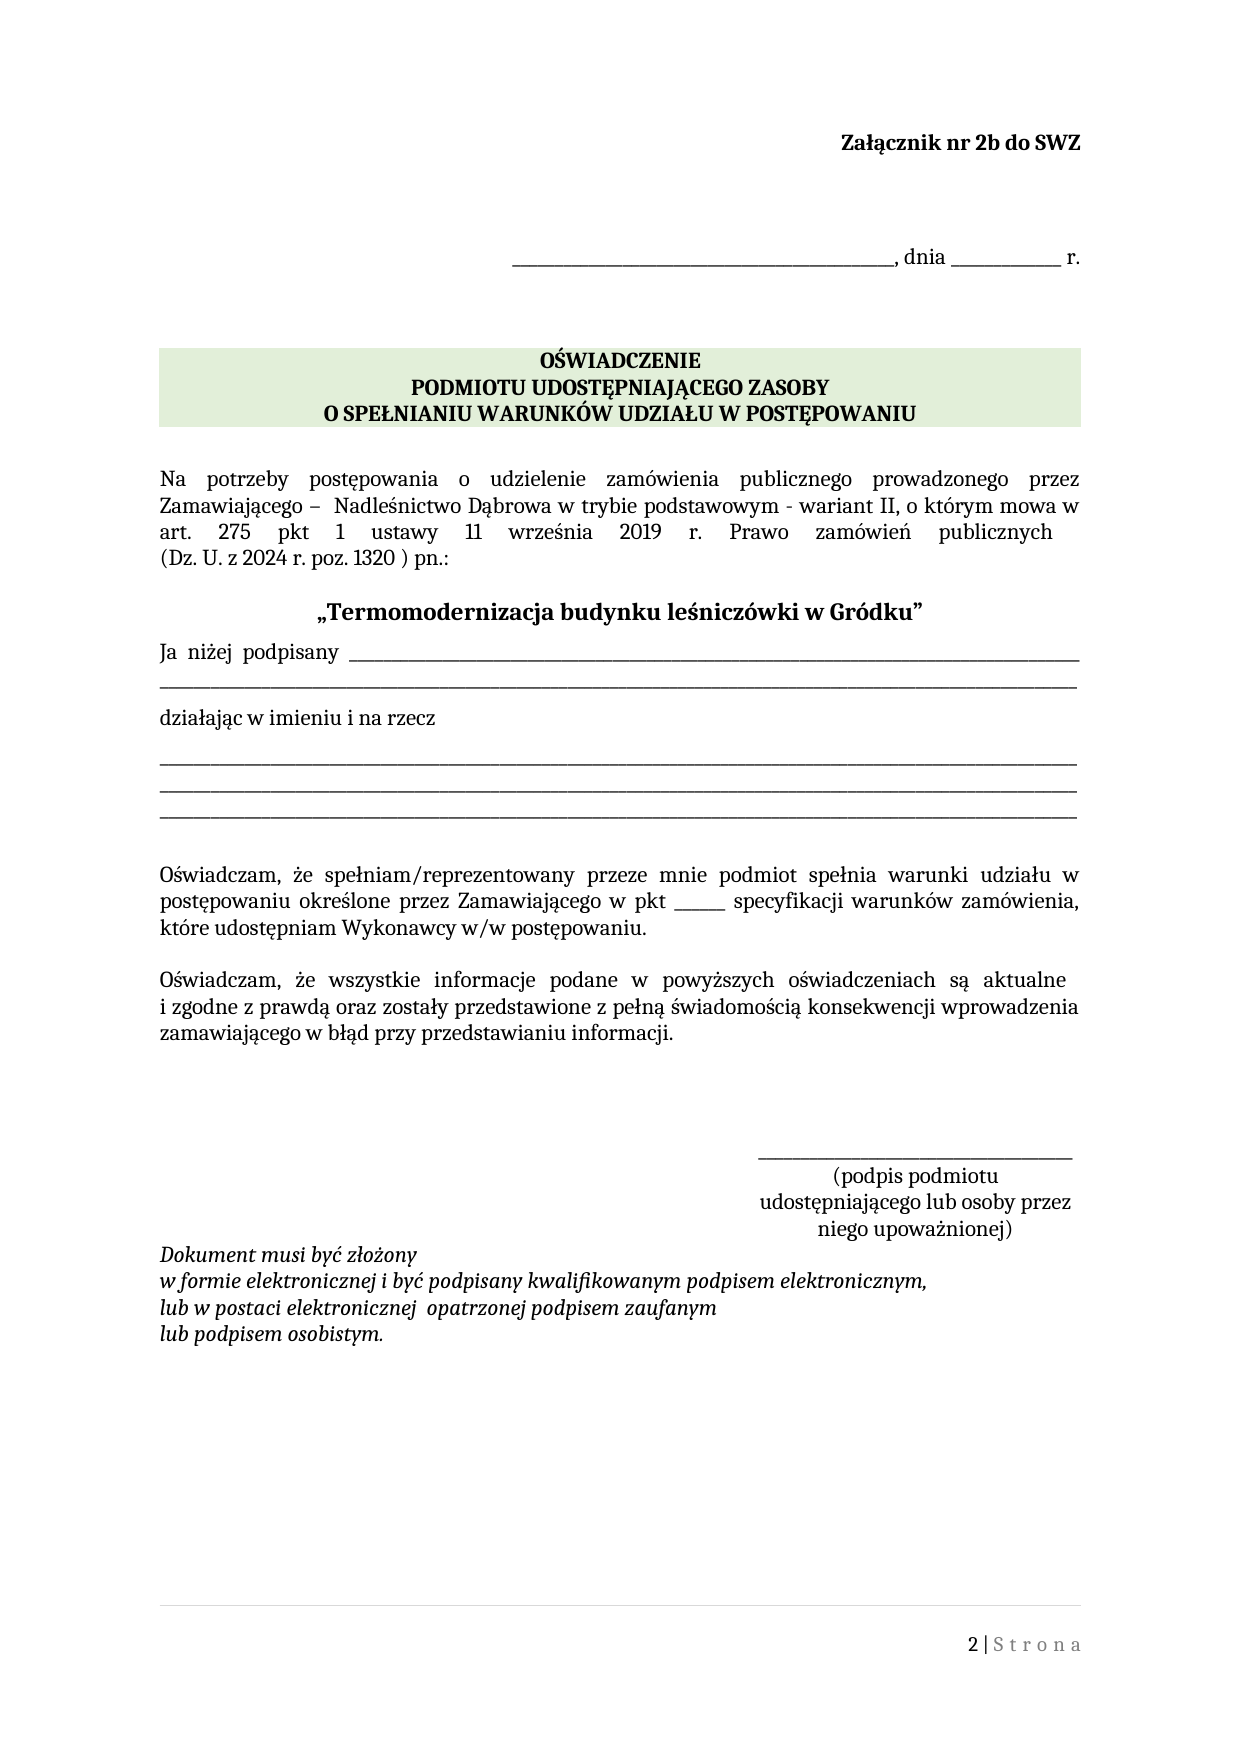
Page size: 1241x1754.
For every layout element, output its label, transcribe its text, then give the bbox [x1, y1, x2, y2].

text Dokument musi być złożony w formie elektronicznej i być podpisany kwalifikowanym podpisem elektronicznym, [159, 1242, 1081, 1294]
text Ja niżej podpisany ______________________________________________________________________________________ ____________________________________________________________________________________________________________ [159, 639, 1081, 692]
text Oświadczam, że wszystkie informacje podane w powyższych oświadczeniach są aktualne i zgodne z prawdą oraz zostały przedstawione z pełną świadomością konsekwencji wprowadzenia zamawiającego w błąd przy przedstawianiu informacji. [159, 967, 1081, 1046]
text lub podpisem osobistym. [159, 1321, 1081, 1347]
text Załącznik nr 2b do SWZ [159, 130, 1081, 156]
text OŚWIADCZENIE [159, 348, 1081, 374]
text lub w postaci elektronicznej opatrzonej podpisem zaufanym [159, 1294, 1081, 1321]
text działając w imieniu i na rzecz [159, 704, 1081, 731]
text „Termomodernizacja budynku leśniczówki w Gródku” [159, 598, 1081, 627]
text _____________________________________________, dnia _____________ r. [159, 244, 1081, 271]
text _____________________________________ (podpis podmiotu udostępniającego lub osoby przez niego upoważnionej) [750, 1136, 1081, 1242]
text ____________________________________________________________________________________________________________________________________________________________________________________________________________________________________________________________________________________________________________________________________ [159, 743, 1081, 822]
text PODMIOTU UDOSTĘPNIAJĄCEGO ZASOBY O SPEŁNIANIU WARUNKÓW UDZIAŁU W POSTĘPOWANIU [159, 374, 1081, 427]
text Na potrzeby postępowania o udzielenie zamówienia publicznego prowadzonego przez Zamawiającego – Nadleśnictwo Dąbrowa w trybie podstawowym - wariant II, o którym mowa w art. 275 pkt 1 ustawy 11 września 2019 r. Prawo zamówień publicznych (Dz. U. z 2024 r. poz. 1320 ) pn.: [159, 466, 1081, 572]
text Oświadczam, że spełniam/reprezentowany przeze mnie podmiot spełnia warunki udziału w postępowaniu określone przez Zamawiającego w pkt ______ specyfikacji warunków zamówienia, które udostępniam Wykonawcy w/w postępowaniu. [159, 862, 1081, 941]
